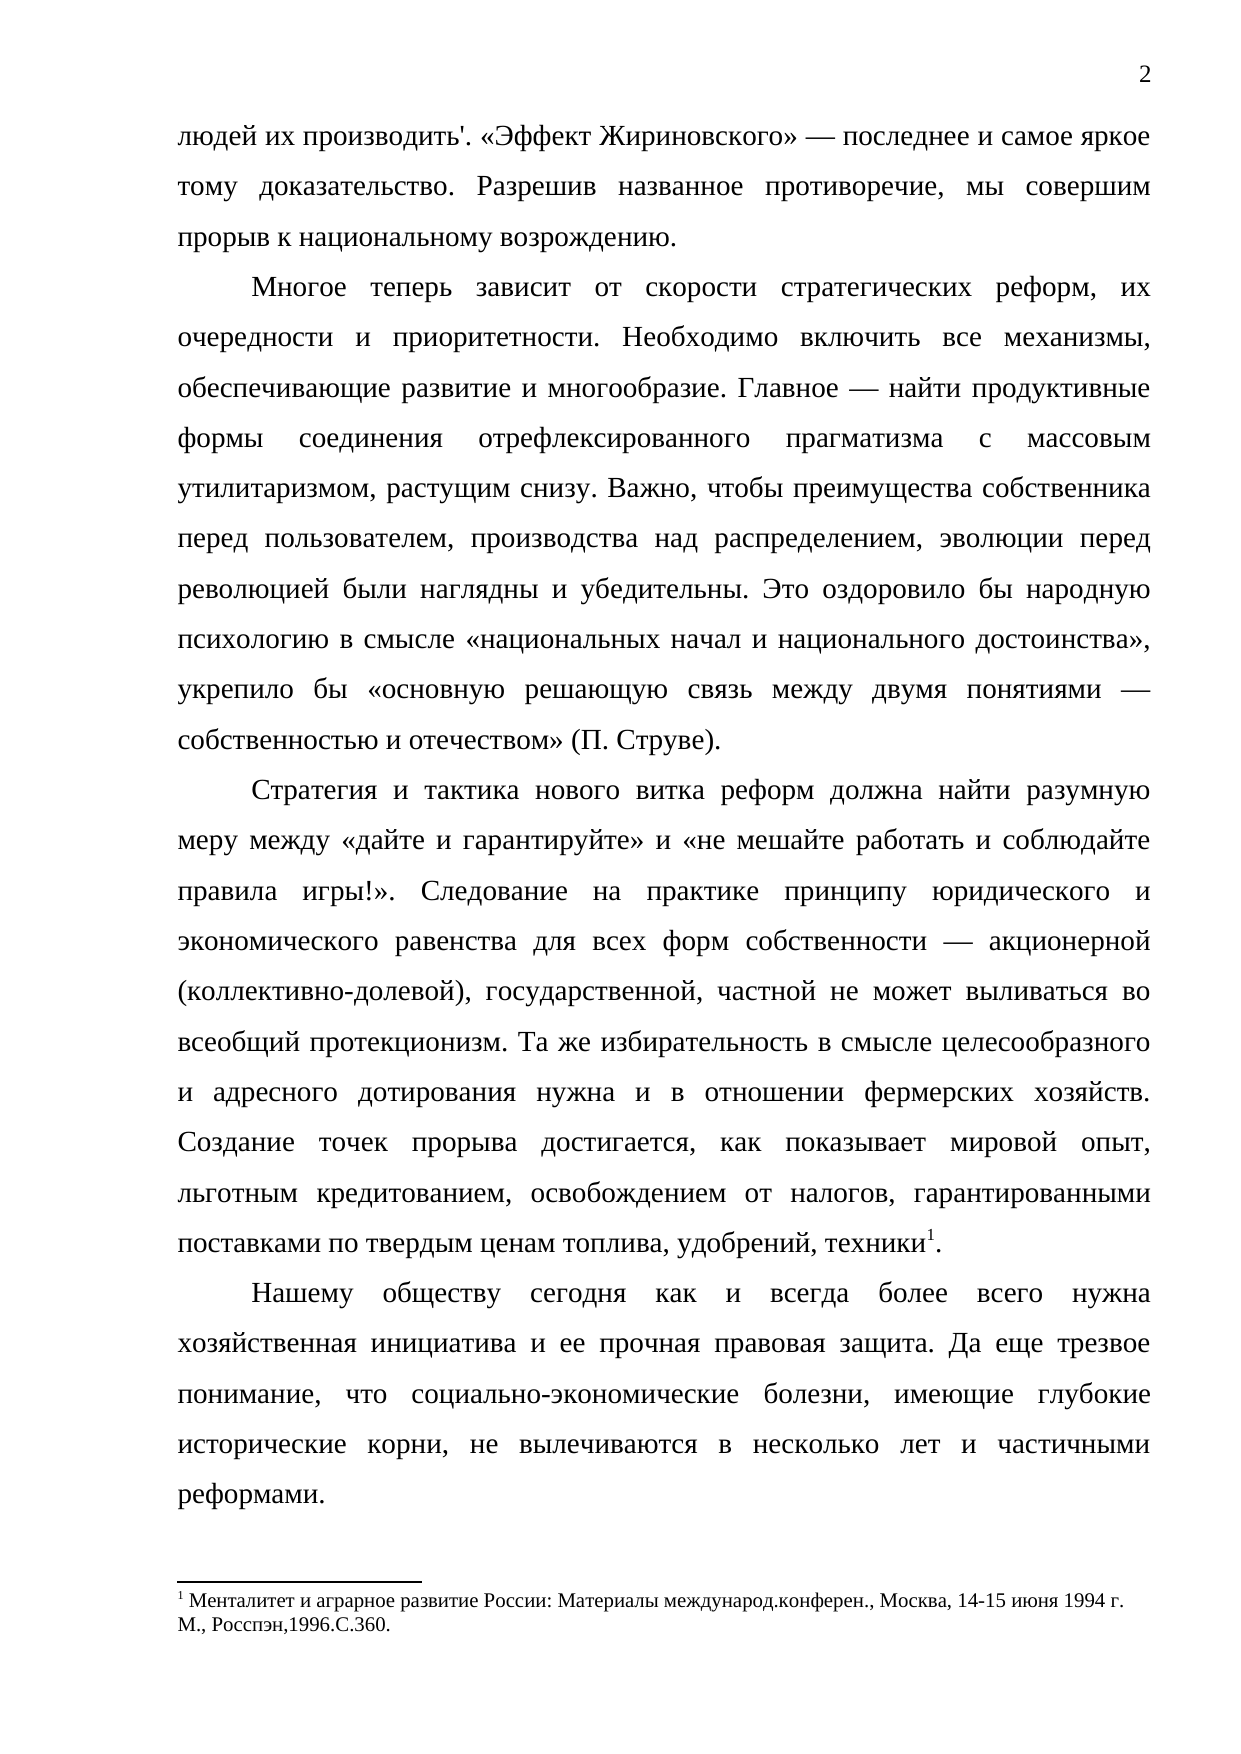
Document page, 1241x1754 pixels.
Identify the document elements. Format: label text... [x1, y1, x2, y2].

text Стратегия и тактика нового витка реформ должна найти разумную меру между «дайте и гарантируйте» и «не мешайте работать и соблюдайте правила игры!». Следование на практике принципу юридического и экономического равенства для всех форм собственности — акционерной (коллективно-долевой), государственной, частной не может выливаться во всеобщий протекционизм. Та же избирательность в смысле целесообразного и адресного дотирования нужна и в отношении фермерских хозяйств. Создание точек прорыва достигается, как показывает мировой опыт, льготным кредитованием, освобождением от налогов, гарантированными поставками по твердым ценам топлива, удобрений, техники. [177, 772, 1152, 1258]
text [177, 118, 1152, 252]
text Нашему обществу сегодня как и всегда более всего нужна xозяйственная инициатива и ее прочная правовая защита. Да еще трезвое понимание, что социально-экономические болезни, имеющие глубокие исторические корни, не вылечиваются в несколько лет и частичными реформами. [177, 1275, 1152, 1510]
text Многое теперь зависит от скорости стратегических реформ, их очередности и приоритетности. Необходимо включить все механизмы, обеспечивающие развитие и многообразие. Главное — найти продуктивные формы соединения отрефлексированного прагматизма с массовым утилитаризмом, растущим снизу. Важно, чтобы преимущества собственника перед пользователем, производства над распределением, эволюции перед революцией были наглядны и убедительны. Это оздоровило бы народную психологию в смысле «национальных начал и национального достоинства», укрепило бы «основную решающую связь между двумя понятиями — собственностью и отечеством» (П. Струве). [177, 269, 1152, 755]
